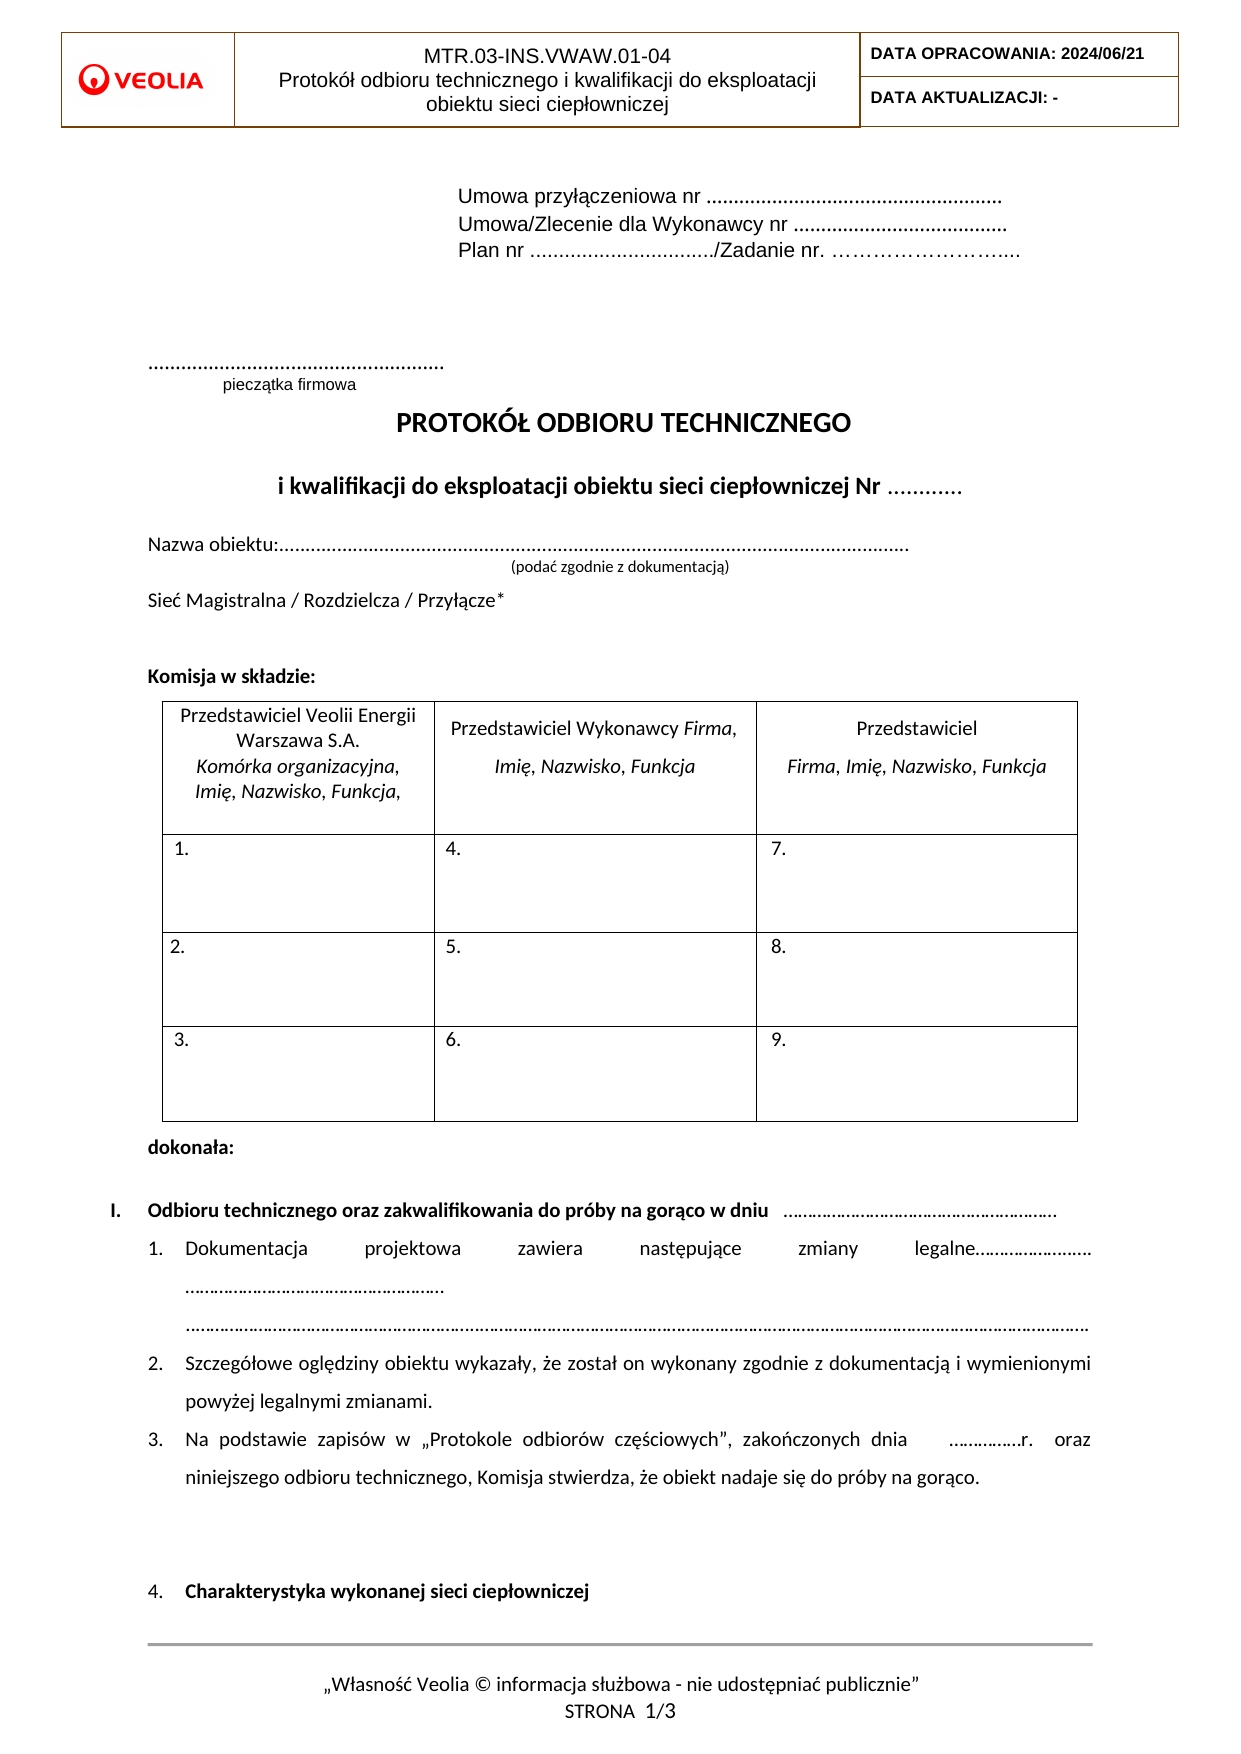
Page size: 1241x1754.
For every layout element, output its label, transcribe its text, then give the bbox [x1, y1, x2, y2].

text pieczątka firmowa [148, 375, 1093, 394]
text Umowa/Zlecenie dla Wykonawcy nr ………………………………… [148, 209, 1049, 238]
text Sieć Magistralna / Rozdzielcza / Przyłącze* [148, 587, 1093, 612]
table_cell [757, 1027, 1077, 1121]
table_cell [757, 835, 1077, 932]
table_cell 3. [163, 1027, 434, 1121]
text Plan nr ................................/Zadanie nr. …………………….... [148, 238, 1197, 262]
text Komisja w składzie: [148, 663, 1093, 688]
text PROTOKÓŁ ODBIORU TECHNICZNEGO [148, 404, 1093, 439]
text dokonała: [148, 1134, 1093, 1159]
text Nazwa obiektu:........................................................................................................................ [148, 531, 1093, 556]
table_cell 1. [163, 835, 434, 932]
list Szczegółowe oględziny obiektu wykazały, że został on wykonany zgodnie z dokumentacją i wymienionymi powyżej legalnymi zmianami. [148, 1350, 1093, 1413]
table_cell 4. [435, 835, 756, 932]
table_cell 5. [435, 933, 756, 1026]
text ..…………………………………………………..………………………………………………………………………………………………………………. [185, 1312, 1093, 1337]
picture [65, 50, 217, 109]
table_cell 2. [163, 933, 434, 1026]
text (podać zgodnie z dokumentacją) [148, 556, 1093, 577]
table_header Przedstawiciel Veolii Energii Warszawa S.A. Komórka organizacyjna, Imię, Nazwisko, Funkcja, [163, 702, 434, 834]
text ……………………..………………………. [148, 347, 1093, 375]
table_cell 6. [435, 1027, 756, 1121]
list Odbioru technicznego oraz zakwalifikowania do próby na gorąco w dniu ………………………………………………… [110, 1197, 1093, 1223]
table_cell [757, 933, 1077, 1026]
table_header Przedstawiciel Wykonawcy Firma, Imię, Nazwisko, Funkcja [435, 702, 756, 834]
table_header Przedstawiciel Firma, Imię, Nazwisko, Funkcja [757, 702, 1077, 834]
list Charakterystyka wykonanej sieci ciepłowniczej [148, 1578, 1093, 1604]
text Umowa przyłączeniowa nr ……………………………………………… [148, 181, 1064, 209]
text i kwalifikacji do eksploatacji obiektu sieci ciepłowniczej Nr ............ [148, 470, 1093, 500]
list Dokumentacja projektowa zawiera następujące zmiany legalne………………..….……………………………………………… [148, 1235, 1093, 1299]
list Na podstawie zapisów w „Protokole odbiorów częściowych”, zakończonych dnia ……………r. oraz niniejszego odbioru technicznego, Komisja stwierdza, że obiekt nadaje się do próby na gorąco. [148, 1426, 1093, 1489]
